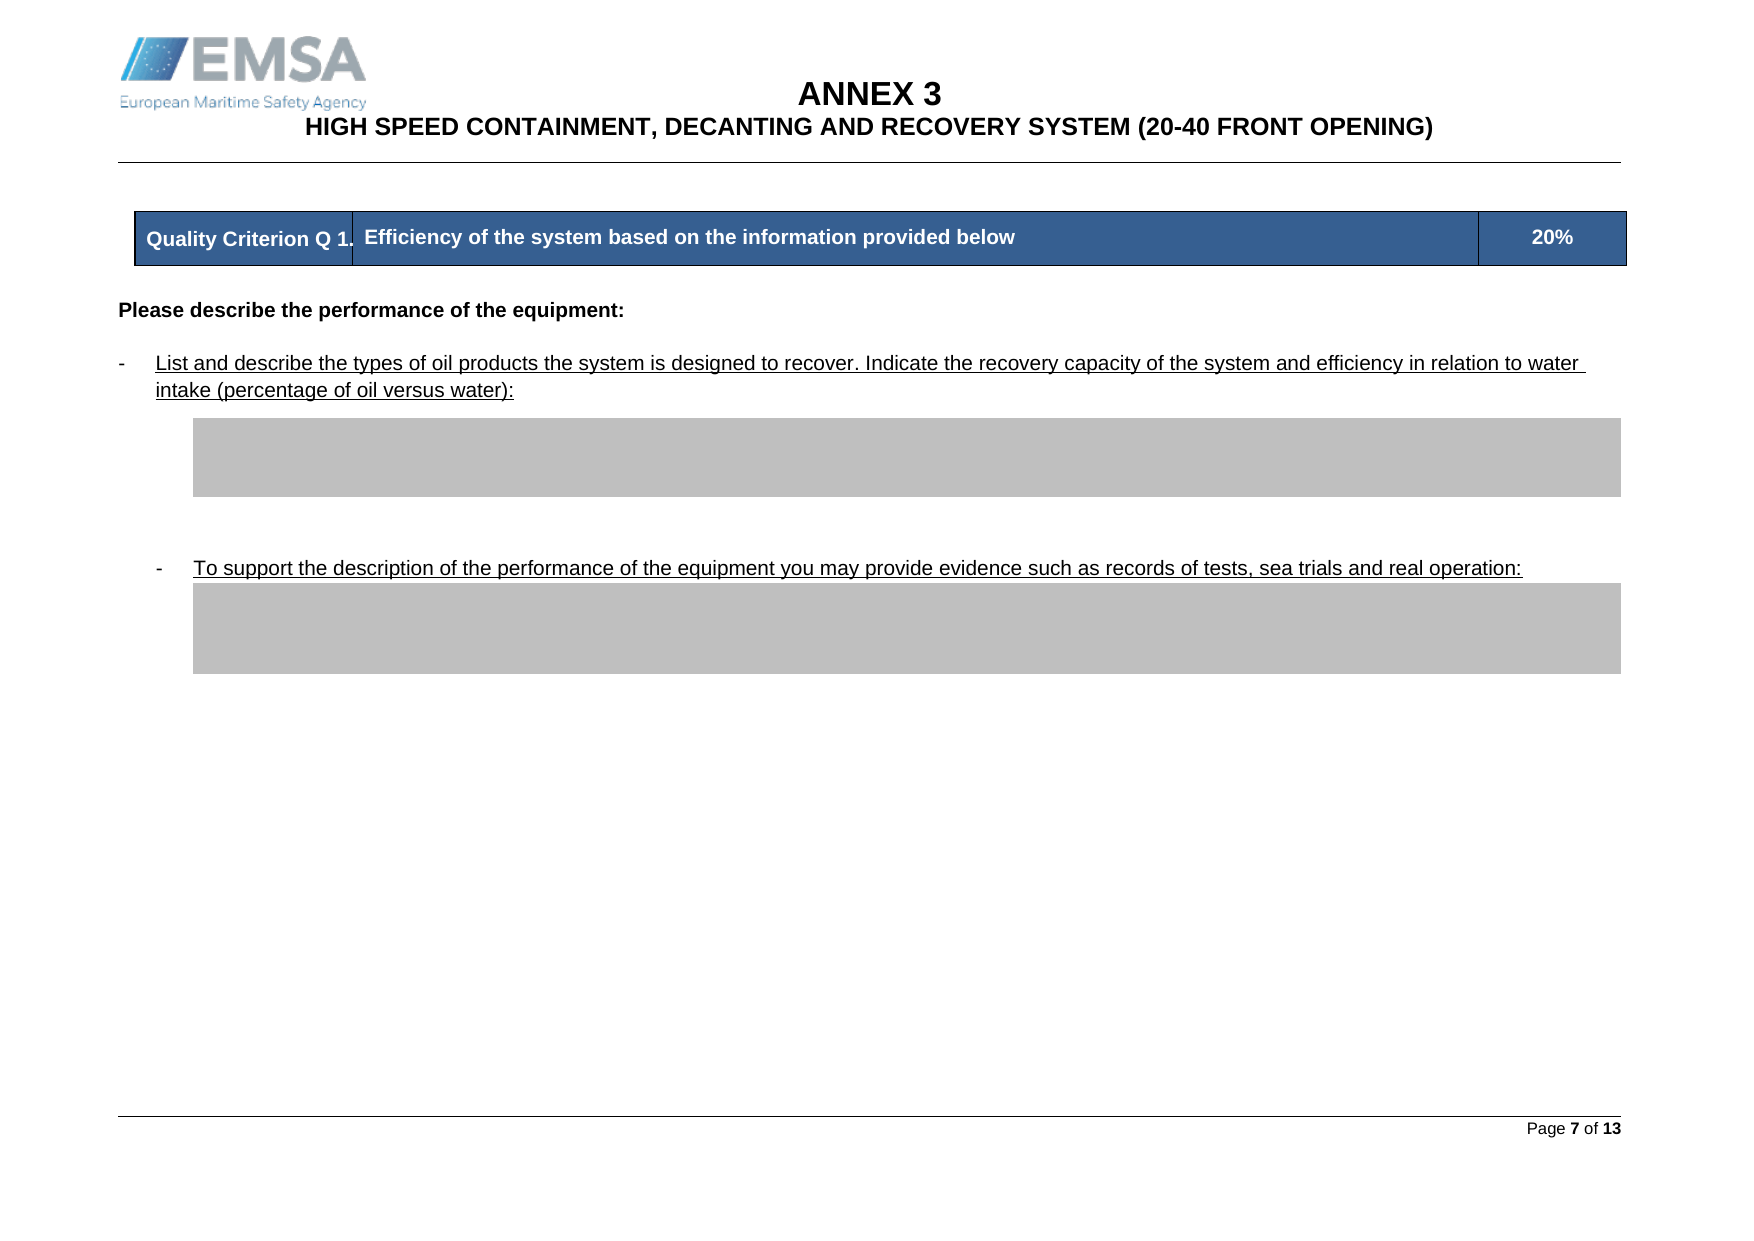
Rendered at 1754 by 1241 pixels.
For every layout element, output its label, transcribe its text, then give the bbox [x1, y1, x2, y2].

table_header [136, 212, 352, 265]
table_header Efficiency of the system based on the information provided below [353, 212, 1478, 265]
text Please describe the performance of the equipment: [118, 216, 1621, 322]
list List and describe the types of oil products the system is designed to recover. Indicate the recovery capacity of the system and efficiency in relation to water intake (percentage of oil versus water): [118, 351, 1621, 402]
table_header 20% [1479, 212, 1626, 265]
list To support the description of the performance of the equipment you may provide evidence such as records of tests, sea trials and real operation: [156, 556, 1621, 579]
picture [120, 36, 367, 111]
